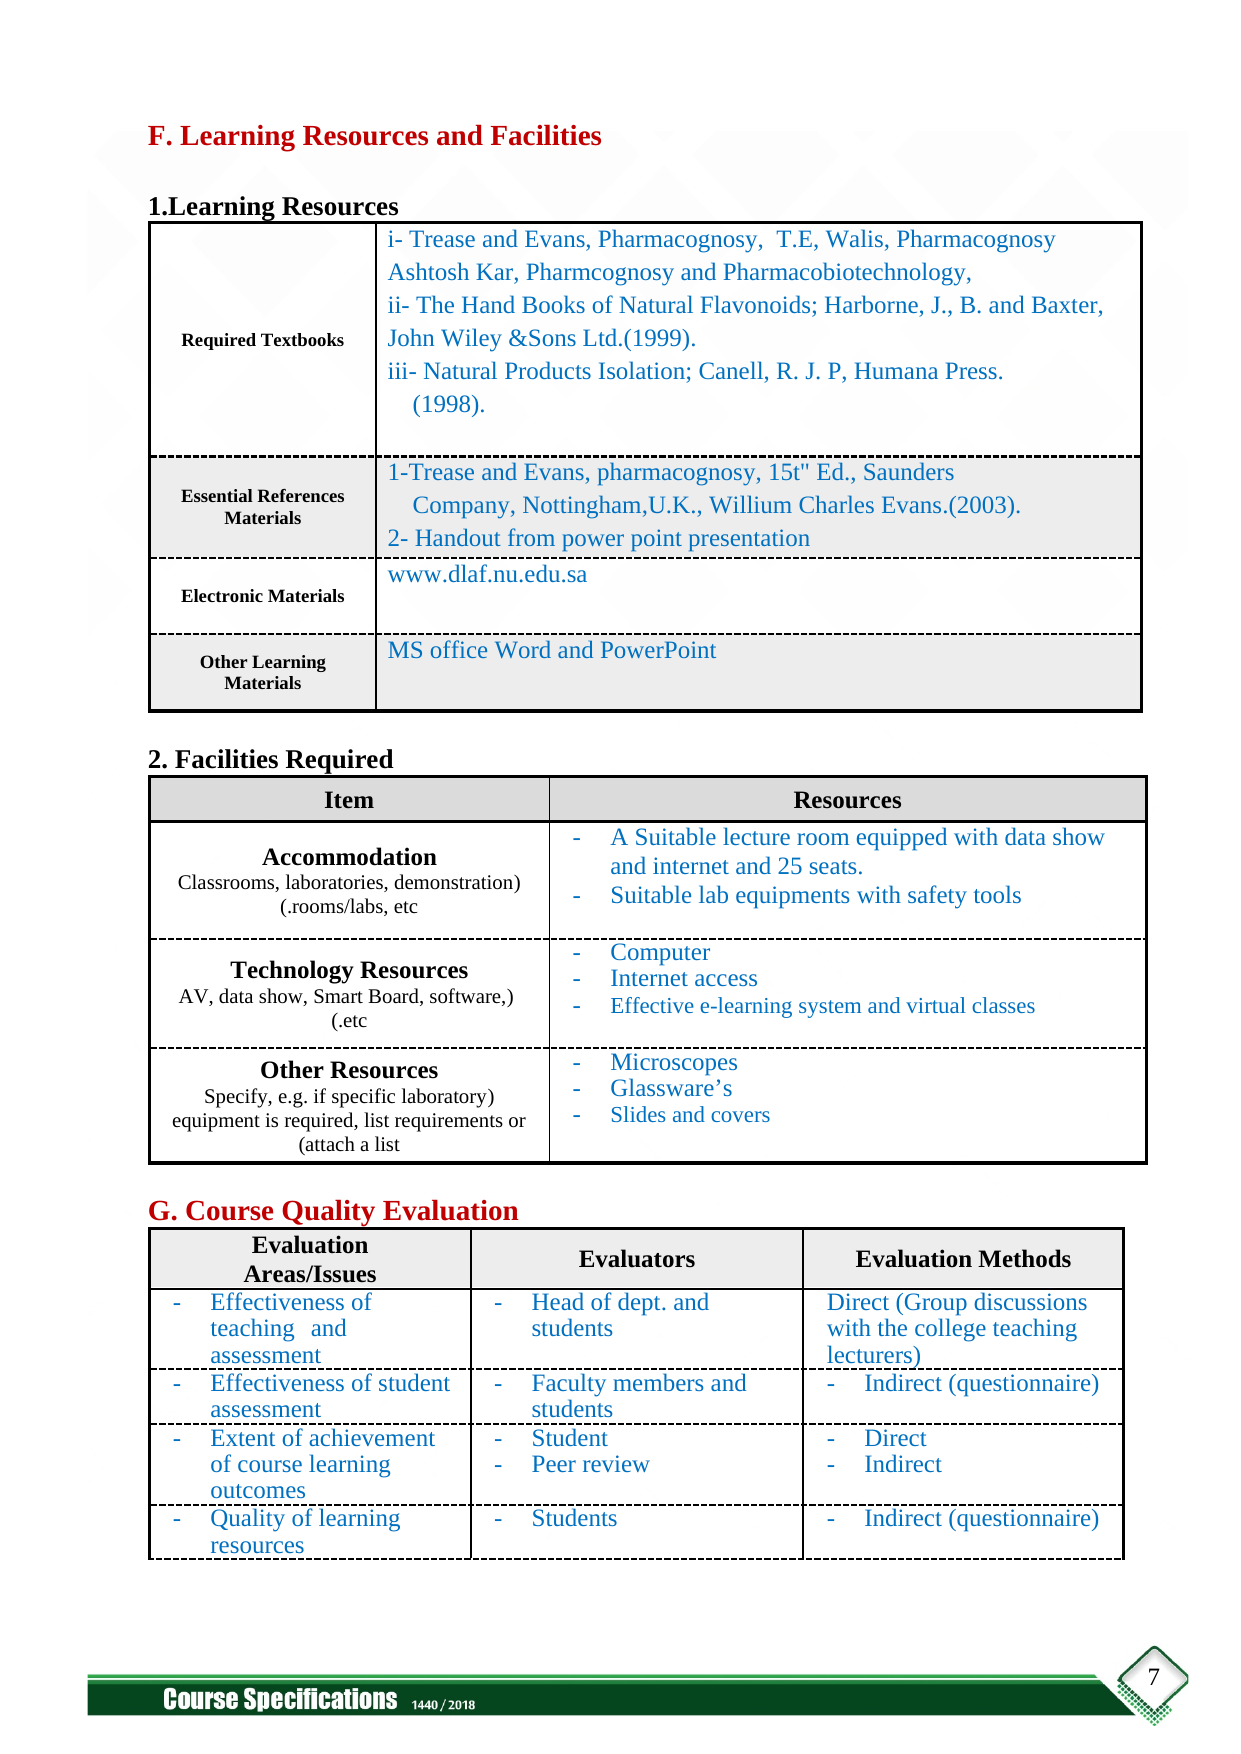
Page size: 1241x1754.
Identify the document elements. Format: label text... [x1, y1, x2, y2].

table_header i- Trease and Evans, Pharmacognosy, T.E, Walis, Pharmacognosy Ashtosh Kar, Pharmcognosy and Pharmacobiotechnology, ii- The Hand Books of Natural Flavonoids; Harborne, J., B. and Baxter, John Wiley &Sons Ltd.(1999). iii- Natural Products Isolation; Canell, R. J. P, Humana Press. (1998). [377, 224, 1140, 455]
subtitle G. Course Quality Evaluation [148, 1193, 1122, 1227]
table_cell www.dlaf.nu.edu.sa [377, 557, 1140, 633]
table_cell Other Learning Materials [151, 633, 375, 709]
table_cell Essential References Materials [151, 455, 375, 557]
table_cell Direct (Group discussions with the college teaching lecturers) [804, 1290, 1122, 1368]
table_cell Student Peer review [472, 1423, 802, 1504]
subtitle F. Learning Resources and Facilities [148, 118, 1122, 152]
table_cell Head of dept. and students [472, 1290, 802, 1368]
table_cell Electronic Materials [151, 557, 375, 633]
subtitle 2. Facilities Required [148, 743, 1122, 775]
table_header Resources [550, 778, 1145, 820]
table_cell Direct Indirect [804, 1423, 1122, 1504]
table_cell Technology Resources (AV, data show, Smart Board, software, etc.) [151, 938, 549, 1047]
table_cell Indirect (questionnaire) [804, 1368, 1122, 1423]
table_cell Faculty members and students [472, 1368, 802, 1423]
table_header Evaluators [472, 1230, 802, 1287]
table_cell Computer Internet access Effective e-learning system and virtual classes [550, 938, 1145, 1047]
table_cell Indirect (questionnaire) [804, 1504, 1122, 1558]
picture [87, 131, 1189, 1726]
table_cell Students [472, 1504, 802, 1558]
table_cell Effectiveness of teaching and assessment [151, 1290, 470, 1368]
table_cell Effectiveness of student assessment [151, 1368, 470, 1423]
table_cell Extent of achievement of course learning outcomes [151, 1423, 470, 1504]
table_cell MS office Word and PowerPoint [377, 633, 1140, 709]
table_cell Quality of learning resources [151, 1504, 470, 1558]
table_header Evaluation Areas/Issues [151, 1230, 470, 1287]
table_cell 1-Trease and Evans, pharmacognosy, 15t" Ed., Saunders Company, Nottingham,U.K., Willium Charles Evans.(2003). 2- Handout from power point presentation [377, 455, 1140, 557]
table_header Required Textbooks [151, 224, 375, 455]
table_cell Microscopes Glassware’s Slides and covers [550, 1047, 1145, 1161]
table_header Item [151, 778, 549, 820]
table_cell Other Resources (Specify, e.g. if specific laboratory equipment is required, list requirements or attach a list) [151, 1047, 549, 1161]
table_cell Accommodation (Classrooms, laboratories, demonstration rooms/labs, etc.) [151, 823, 549, 937]
subtitle 1.Learning Resources [148, 190, 1122, 221]
table_header Evaluation Methods [804, 1230, 1122, 1287]
table_cell A Suitable lecture room equipped with data show and internet and 25 seats. Suitable lab equipments with safety tools [550, 823, 1145, 937]
